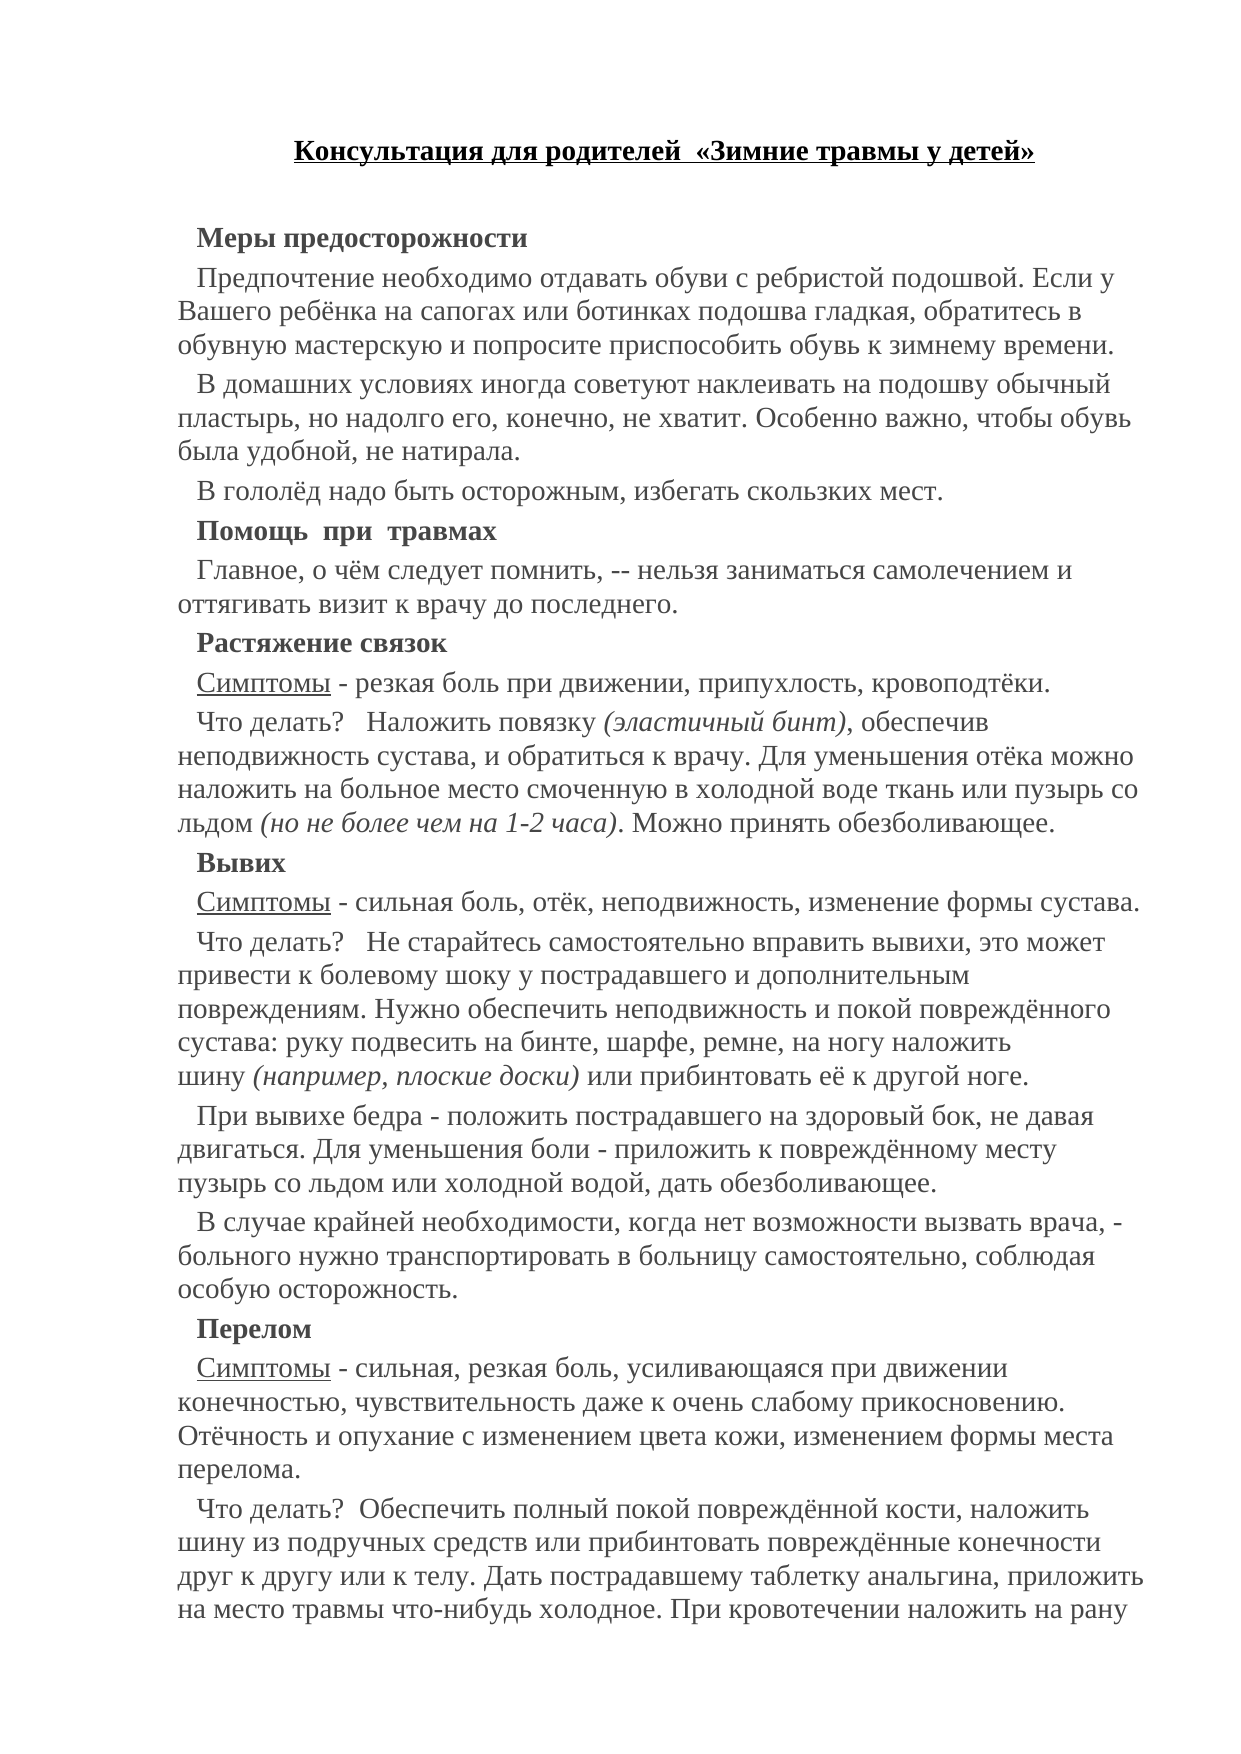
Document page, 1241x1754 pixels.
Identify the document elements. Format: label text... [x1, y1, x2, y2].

text Помощь при травмах [177, 513, 1152, 546]
text Перелом [177, 1311, 1152, 1344]
text В случае крайней необходимости, когда нет возможности вызвать врача, - больного нужно транспортировать в больницу самостоятельно, соблюдая особую осторожность. [177, 1204, 1152, 1305]
text Симптомы - сильная, резкая боль, усиливающаяся при движении конечностью, чувствительность даже к очень слабому прикосновению. Отёчность и опухание с изменением цвета кожи, изменением формы места перелома. [177, 1351, 1152, 1485]
text Предпочтение необходимо отдавать обуви с ребристой подошвой. Если у Вашего ребёнка на сапогах или ботинках подошва гладкая, обратитесь в обувную мастерскую и попросите приспособить обувь к зимнему времени. [177, 260, 1152, 360]
text Вывих [177, 845, 1152, 878]
text Симптомы - сильная боль, отёк, неподвижность, изменение формы сустава. [177, 884, 1152, 918]
text Главное, о чём следует помнить, -- нельзя заниматься самолечением и оттягивать визит к врачу до последнего. [177, 552, 1152, 619]
text Растяжение связок [177, 625, 1152, 659]
text Симптомы - резкая боль при движении, припухлость, кровоподтёки. [177, 665, 1152, 698]
text В домашних условиях иногда советуют наклеивать на подошву обычный пластырь, но надолго его, конечно, не хватит. Особенно важно, чтобы обувь была удобной, не натирала. [177, 366, 1152, 467]
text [177, 1491, 1152, 1625]
text Меры предосторожности [177, 220, 1152, 254]
text Консультация для родителей «Зимние травмы у детей» [189, 124, 1139, 166]
text Что делать? Не старайтесь самостоятельно вправить вывихи, это может привести к болевому шоку у пострадавшего и дополнительным повреждениям. Нужно обеспечить неподвижность и покой повреждённого сустава: руку подвесить на бинте, шарфе, ремне, на ногу наложить шину (например, плоские доски) или прибинтовать её к другой ноге. [177, 924, 1152, 1092]
text Что делать? Наложить повязку (эластичный бинт), обеспечив неподвижность сустава, и обратиться к врачу. Для уменьшения отёка можно наложить на больное место смоченную в холодной воде ткань или пузырь со льдом (но не более чем на 1-2 часа). Можно принять обезболивающее. [177, 704, 1152, 839]
text В гололёд надо быть осторожным, избегать скользких мест. [177, 473, 1152, 507]
text При вывихе бедра - положить пострадавшего на здоровый бок, не давая двигаться. Для уменьшения боли - приложить к повреждённому месту пузырь со льдом или холодной водой, дать обезболивающее. [177, 1098, 1152, 1198]
